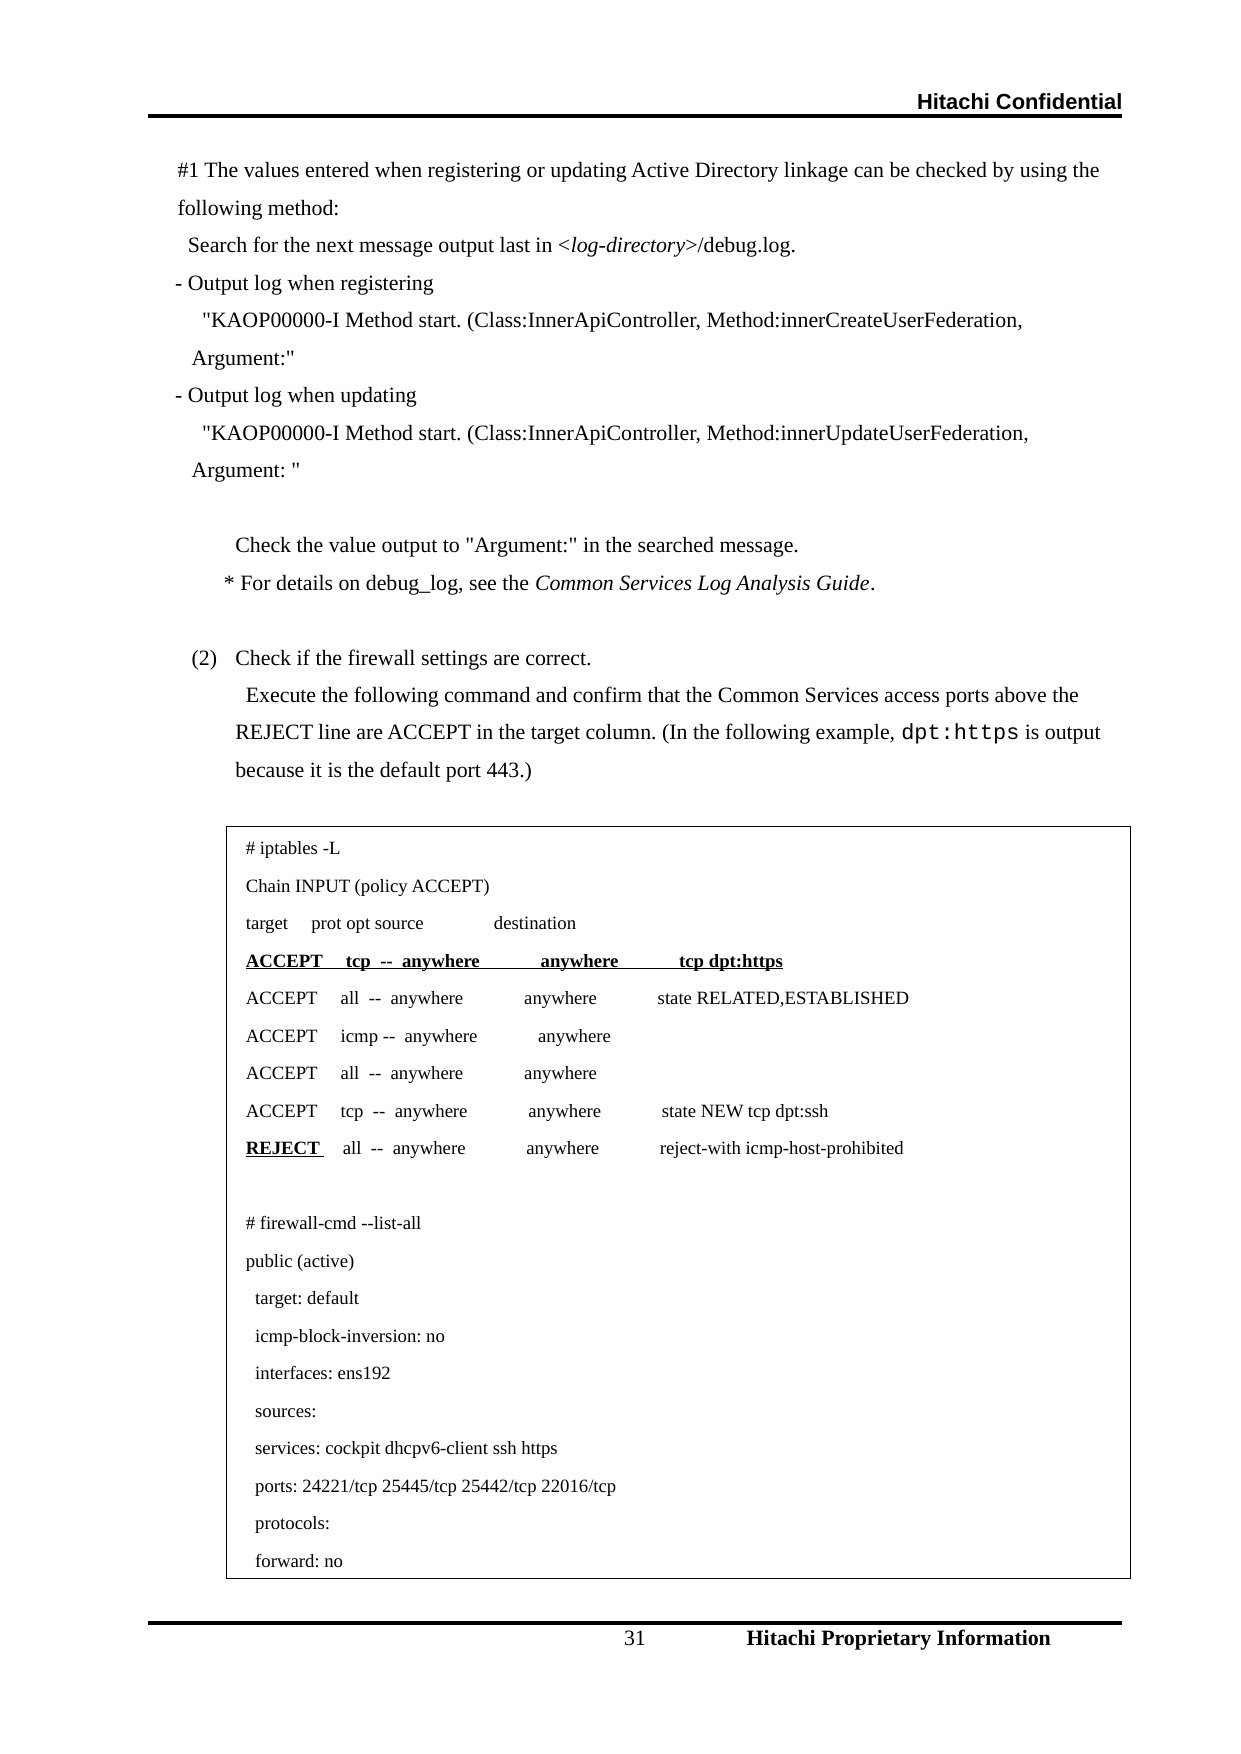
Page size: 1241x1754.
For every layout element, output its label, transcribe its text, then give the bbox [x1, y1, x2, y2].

text ports: 24221/tcp 25445/tcp 25442/tcp 22016/tcp [227, 1463, 1130, 1501]
text "KAOP00000-I Method start. (Class:InnerApiController, Method:innerUpdateUserFederation, Argument: " [191, 413, 1122, 488]
text # iptables -L [227, 827, 1130, 863]
text services: cockpit dhcpv6-client ssh https [227, 1426, 1130, 1463]
text Chain INPUT (policy ACCEPT) [227, 863, 1130, 901]
text - Output log when registering [148, 263, 1122, 301]
text ACCEPT all -- anywhere anywhere [227, 1051, 1130, 1088]
text protocols: [227, 1501, 1130, 1538]
text public (active) [227, 1238, 1130, 1276]
text # firewall-cmd --list-all [227, 1201, 1130, 1238]
text Check the value output to "Argument:" in the searched message. [213, 526, 1122, 563]
text #1 The values entered when registering or updating Active Directory linkage can be checked by using the following method: [169, 151, 1122, 226]
text - Output log when updating [148, 376, 1122, 413]
text * For details on debug_log, see the Common Services Log Analysis Guide. [213, 563, 1122, 601]
text target: default [227, 1276, 1130, 1313]
text sources: [227, 1388, 1130, 1426]
text Search for the next message output last in <log-directory>/debug.log. [177, 226, 1122, 263]
text Execute the following command and confirm that the Common Services access ports above the REJECT line are ACCEPT in the target column. (In the following example, dpt:https is output because it is the default port 443.) [235, 676, 1122, 788]
text interfaces: ens192 [227, 1351, 1130, 1388]
text ACCEPT tcp -- anywhere anywhere tcp dpt:https [227, 938, 1130, 976]
text forward: no [227, 1538, 1130, 1578]
text ACCEPT all -- anywhere anywhere state RELATED,ESTABLISHED [227, 976, 1130, 1013]
text ACCEPT tcp -- anywhere anywhere state NEW tcp dpt:ssh [227, 1088, 1130, 1126]
text icmp-block-inversion: no [227, 1313, 1130, 1351]
text target prot opt source destination [227, 901, 1130, 938]
text ACCEPT icmp -- anywhere anywhere [227, 1013, 1130, 1051]
text REJECT all -- anywhere anywhere reject-with icmp-host-prohibited [227, 1126, 1130, 1167]
text "KAOP00000-I Method start. (Class:InnerApiController, Method:innerCreateUserFederation, Argument:" [191, 301, 1122, 376]
list Check if the firewall settings are correct. [191, 638, 1122, 676]
